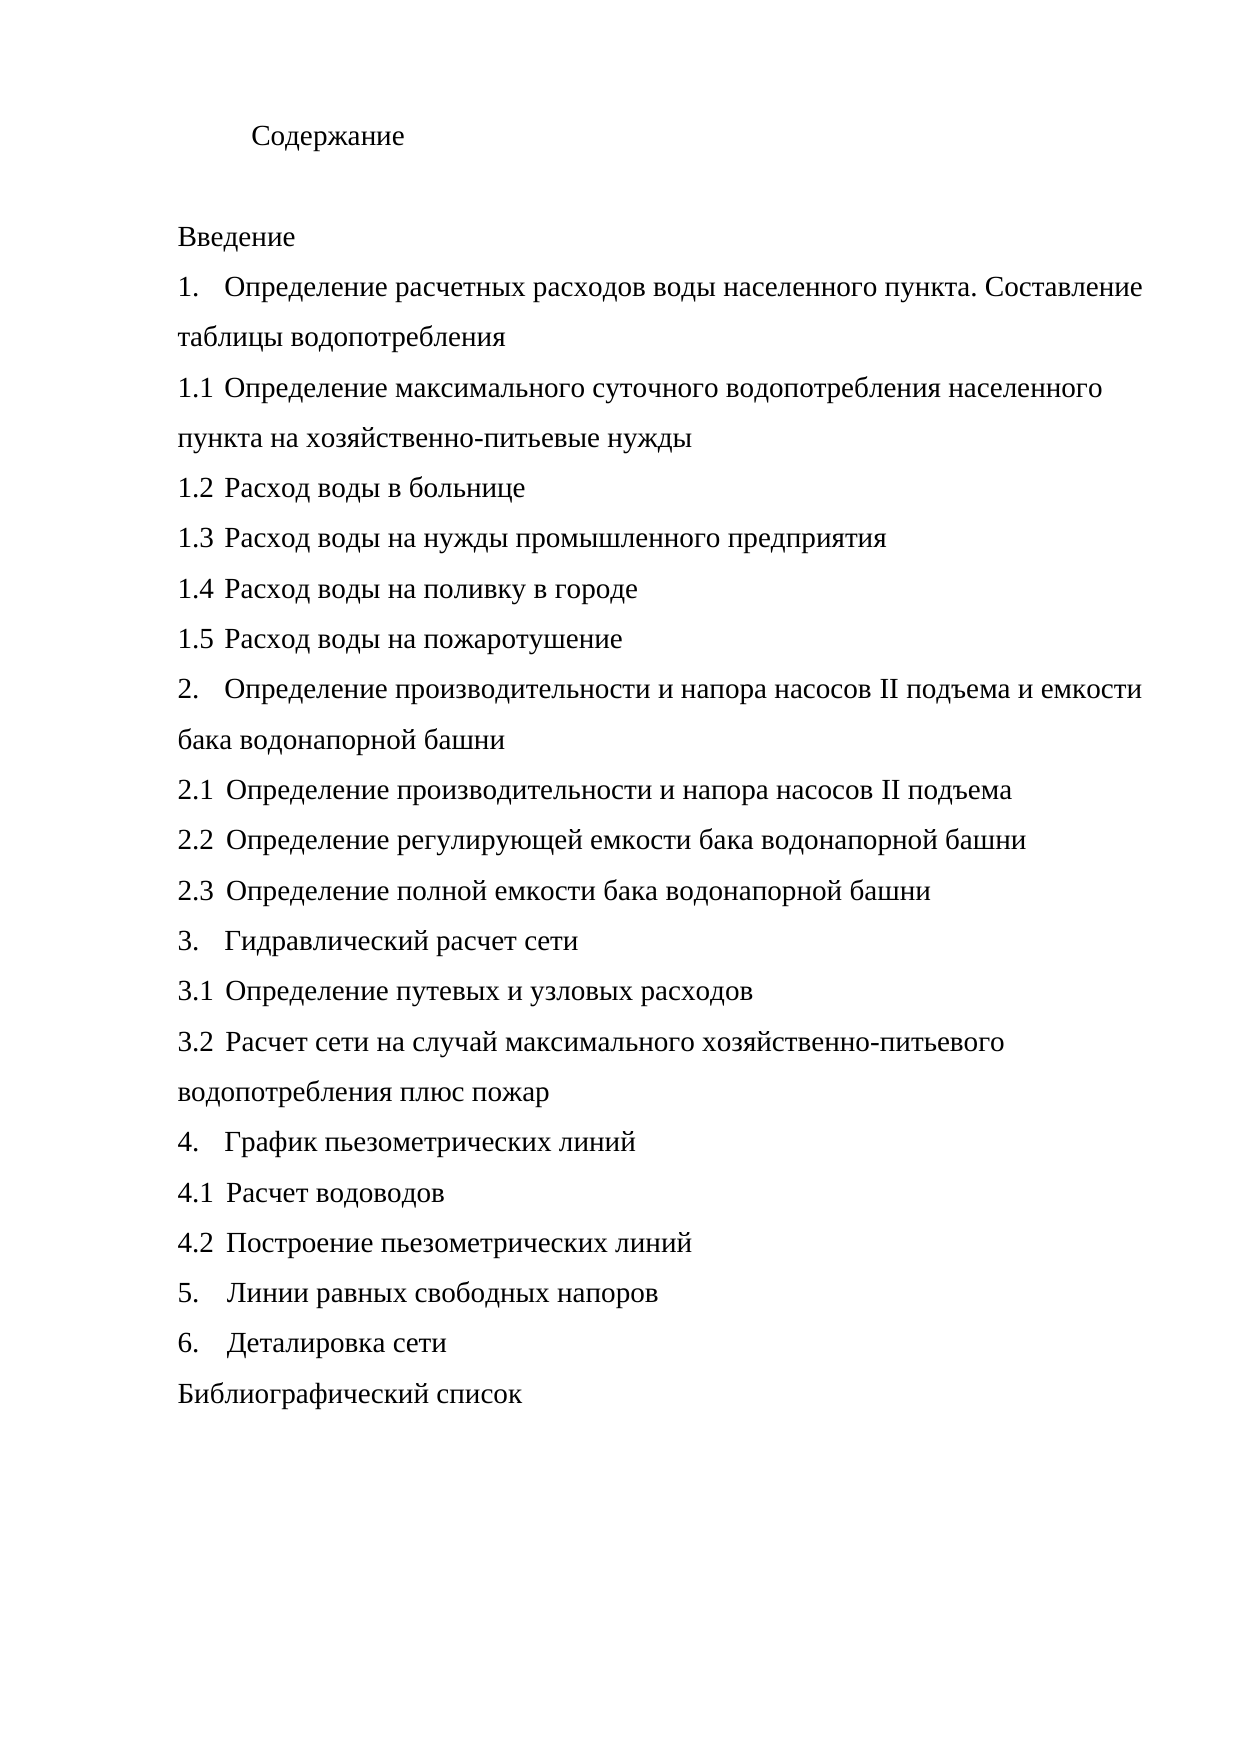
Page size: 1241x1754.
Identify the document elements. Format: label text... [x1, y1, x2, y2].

list Определение путевых и узловых расходов [177, 973, 1152, 1007]
text 3. Гидравлический расчет сети [177, 923, 1152, 957]
list Определение полной емкости бака водонапорной башни [177, 873, 1152, 906]
list Определение производительности и напора насосов II подъема [177, 772, 1152, 806]
list Расчет сети на случай максимального хозяйственно-питьевого водопотребления плюс пожар [177, 1024, 1152, 1108]
text Содержание [177, 118, 1152, 152]
list Деталировка сети [177, 1326, 1152, 1359]
list Определение максимального суточного водопотребления населенного пункта на хозяйственно-питьевые нужды [177, 370, 1152, 453]
text Введение [177, 219, 1152, 252]
list Расход воды на нужды промышленного предприятия [177, 521, 1152, 554]
list Определение регулирующей емкости бака водонапорной башни [177, 822, 1152, 856]
list Расход воды на пожаротушение [177, 621, 1152, 655]
list Расход воды на поливку в городе [177, 571, 1152, 604]
list Построение пьезометрических линий [177, 1225, 1152, 1258]
text 4. График пьезометрических линий [177, 1124, 1152, 1158]
text 2. Определение производительности и напора насосов II подъема и емкости бака водонапорной башни [177, 672, 1152, 755]
list Линии равных свободных напоров [177, 1275, 1152, 1309]
text Библиографический список [177, 1376, 1152, 1409]
text 1. Определение расчетных расходов воды населенного пункта. Составление таблицы водопотребления [177, 269, 1152, 353]
list Расчет водоводов [177, 1175, 1152, 1208]
list Расход воды в больнице [177, 470, 1152, 504]
